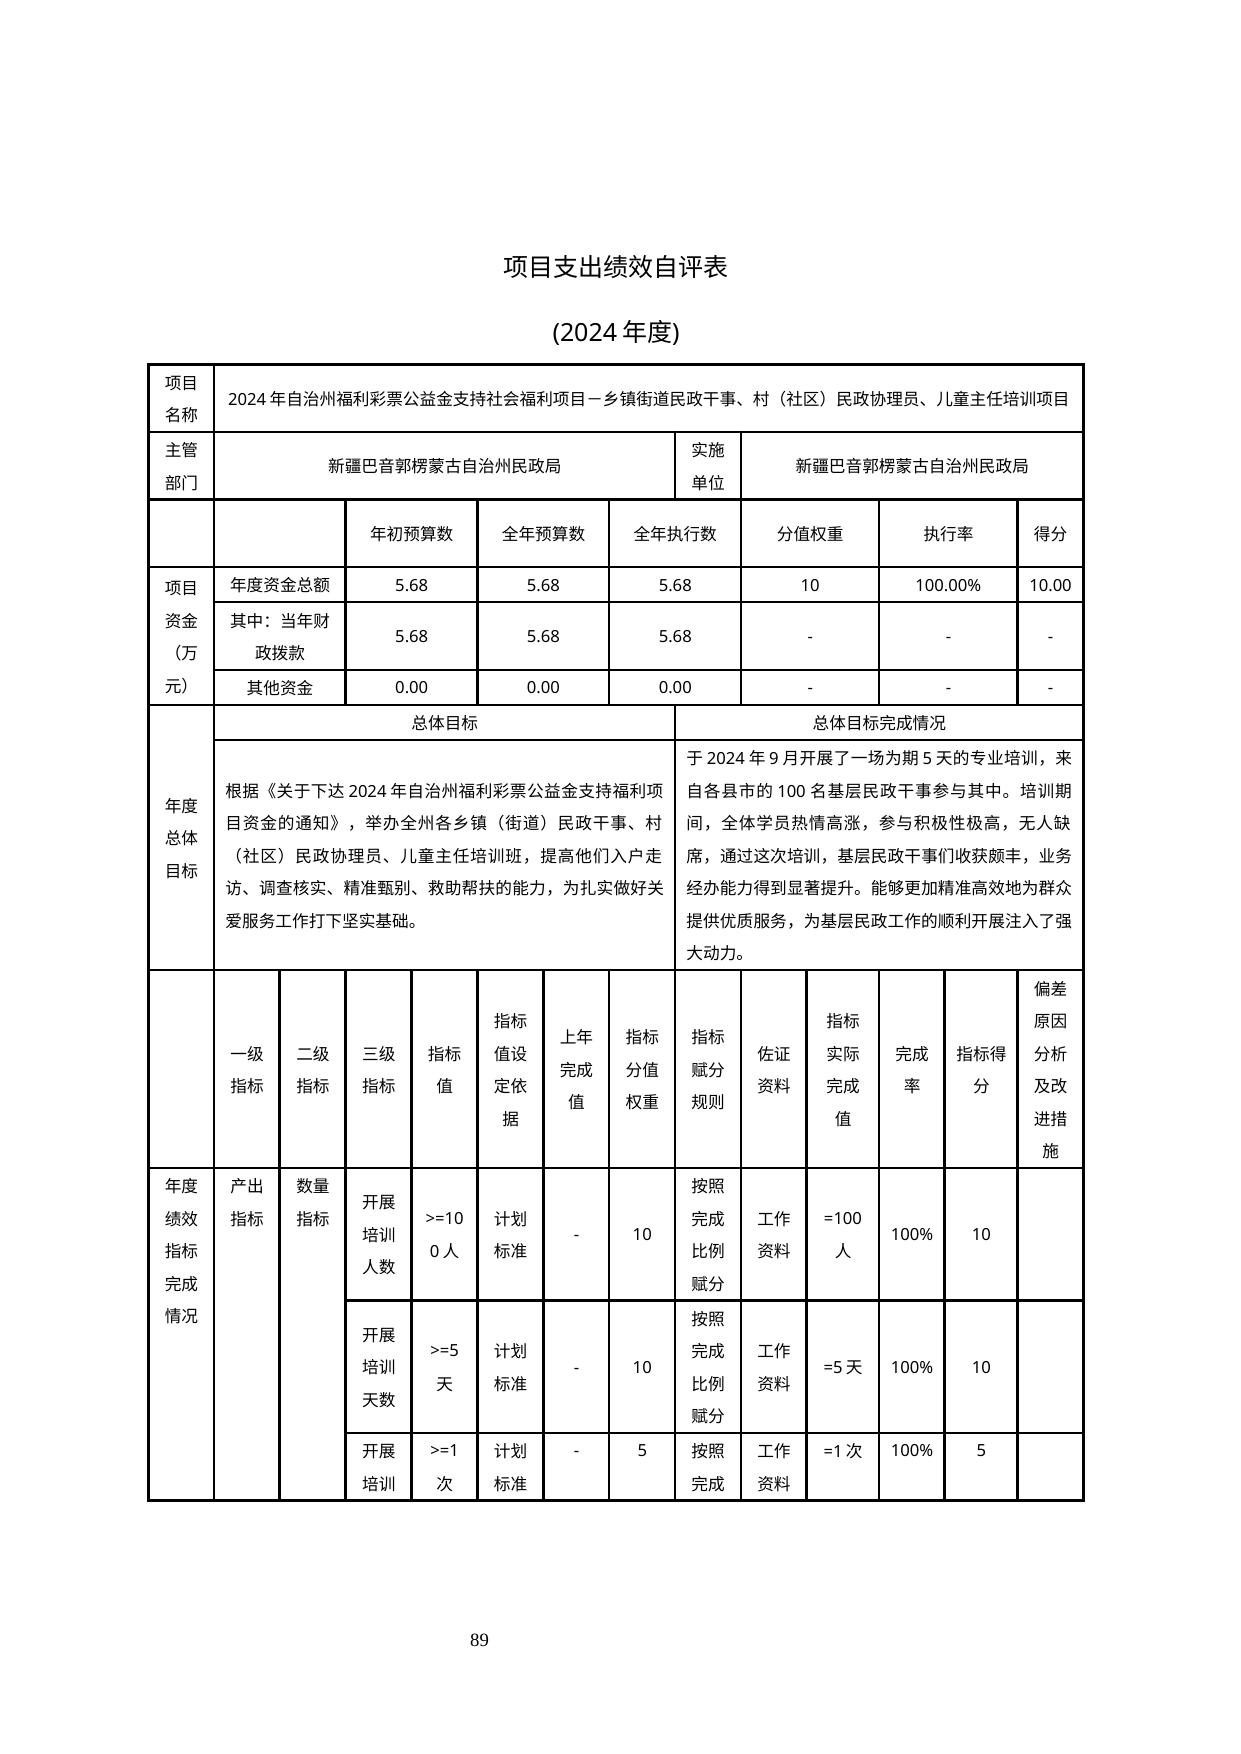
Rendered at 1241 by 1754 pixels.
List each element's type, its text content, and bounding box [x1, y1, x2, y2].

table_cell 新疆巴音郭楞蒙古自治州民政局 [215, 433, 674, 498]
table_cell [1019, 1169, 1082, 1299]
table_cell 全年预算数 [479, 501, 608, 566]
table_cell 年初预算数 [347, 501, 476, 566]
table_cell 10 [946, 1169, 1016, 1299]
table_cell 计划标准 [479, 1434, 542, 1499]
table_cell [1019, 1302, 1082, 1432]
table_cell 开展培训次数 [347, 1434, 410, 1499]
table_cell (2024年度) [148, 298, 1083, 363]
table_cell 5.68 [610, 568, 740, 601]
table_cell >=100人 [413, 1169, 476, 1299]
table_cell 2024年自治州福利彩票公益金支持社会福利项目－乡镇街道民政干事、村（社区）民政协理员、儿童主任培训项目 [215, 366, 1082, 431]
table_cell 年度总体目标 [150, 706, 213, 969]
table_cell 根据《关于下达2024年自治州福利彩票公益金支持福利项目资金的通知》，举办全州各乡镇（街道）民政干事、村（社区）民政协理员、儿童主任培训班，提高他们入户走访、调查核实、精准甄别、救助帮扶的能力，为扎实做好关爱服务工作打下坚实基础。 [215, 741, 674, 969]
table_cell >=5天 [413, 1302, 476, 1432]
table_cell 5 [610, 1434, 674, 1499]
table_cell 开展培训人数 [347, 1169, 410, 1299]
table_cell 指标赋分规则 [676, 971, 740, 1166]
table_cell 得分 [1019, 501, 1082, 566]
table_cell - [545, 1169, 608, 1299]
table_cell 主管部门 [150, 433, 213, 498]
table_cell - [880, 671, 1016, 703]
table_cell 5.68 [479, 568, 608, 601]
table_cell 项目资金 （万元） [150, 568, 213, 703]
table_cell 工作资料 [742, 1302, 805, 1432]
table_cell 10 [742, 568, 878, 601]
table_cell 全年执行数 [610, 501, 740, 566]
table_cell 于2024年9月开展了一场为期5天的专业培训，来自各县市的100名基层民政干事参与其中。培训期间，全体学员热情高涨，参与积极性极高，无人缺席，通过这次培训，基层民政干事们收获颇丰，业务经办能力得到显著提升。能够更加精准高效地为群众提供优质服务，为基层民政工作的顺利开展注入了强大动力。 [676, 741, 1082, 969]
table_cell - [1019, 603, 1082, 668]
table_cell - [545, 1302, 608, 1432]
table_cell 执行率 [880, 501, 1016, 566]
table_cell 100% [880, 1169, 943, 1299]
table_cell =100人 [808, 1169, 878, 1299]
table_cell 数量指标 [281, 1169, 344, 1499]
table_cell 按照完成比例赋分 [676, 1434, 740, 1499]
table_cell 项目名称 [150, 366, 213, 431]
table_cell - [742, 671, 878, 703]
table_cell 分值权重 [742, 501, 878, 566]
table_cell [150, 971, 213, 1166]
table_cell [150, 501, 213, 566]
table_cell 5.68 [610, 603, 740, 668]
table_cell 佐证资料 [742, 971, 805, 1166]
table_cell 工作资料 [742, 1169, 805, 1299]
table_cell 计划标准 [479, 1169, 542, 1299]
table_cell >=1次 [413, 1434, 476, 1499]
table_cell =5天 [808, 1302, 878, 1432]
table_cell 完成率 [880, 971, 943, 1166]
table_cell 5.68 [347, 603, 476, 668]
table_cell 0.00 [479, 671, 608, 703]
table_cell 0.00 [610, 671, 740, 703]
table_cell 二级指标 [281, 971, 344, 1166]
table_cell 其他资金 [215, 671, 344, 703]
table_cell 100.00% [880, 568, 1016, 601]
table_cell 指标得分 [946, 971, 1016, 1166]
table_cell 年度绩效指标完成情况 [150, 1169, 213, 1499]
table_cell 三级指标 [347, 971, 410, 1166]
table_cell 产出指标 [215, 1169, 278, 1499]
table_cell 指标值设定依据 [479, 971, 542, 1166]
table_cell 按照完成比例赋分 [676, 1302, 740, 1432]
table_cell - [545, 1434, 608, 1499]
table_cell [215, 501, 344, 566]
table_cell 一级指标 [215, 971, 278, 1166]
table_cell 开展培训天数 [347, 1302, 410, 1432]
table_cell 100% [880, 1434, 943, 1499]
table_cell 总体目标完成情况 [676, 706, 1082, 739]
table_cell 年度资金总额 [215, 568, 344, 601]
table_cell 5.68 [347, 568, 476, 601]
table_cell 偏差原因分析及改进措施 [1019, 971, 1082, 1166]
table_cell =1次 [808, 1434, 878, 1499]
table_cell 100% [880, 1302, 943, 1432]
table_cell 新疆巴音郭楞蒙古自治州民政局 [742, 433, 1082, 498]
table_cell 工作资料 [742, 1434, 805, 1499]
table_cell 5.68 [479, 603, 608, 668]
table_cell 上年完成值 [545, 971, 608, 1166]
table_cell 指标分值权重 [610, 971, 674, 1166]
table_cell - [880, 603, 1016, 668]
table_cell 指标实际完成值 [808, 971, 878, 1166]
table_cell 10 [610, 1169, 674, 1299]
table_cell - [742, 603, 878, 668]
table_cell 指标值 [413, 971, 476, 1166]
table_cell - [1019, 671, 1082, 703]
table_header 项目支出绩效自评表 [148, 233, 1083, 298]
table_cell 5 [946, 1434, 1016, 1499]
table_cell 实施单位 [676, 433, 740, 498]
table_cell [1019, 1434, 1082, 1499]
table_cell 计划标准 [479, 1302, 542, 1432]
table_cell 总体目标 [215, 706, 674, 739]
table_cell 按照完成比例赋分 [676, 1169, 740, 1299]
table_cell 10 [946, 1302, 1016, 1432]
table_cell 其中：当年财政拨款 [215, 603, 344, 668]
table_cell 0.00 [347, 671, 476, 703]
table_cell 10 [610, 1302, 674, 1432]
table_cell 10.00 [1019, 568, 1082, 601]
